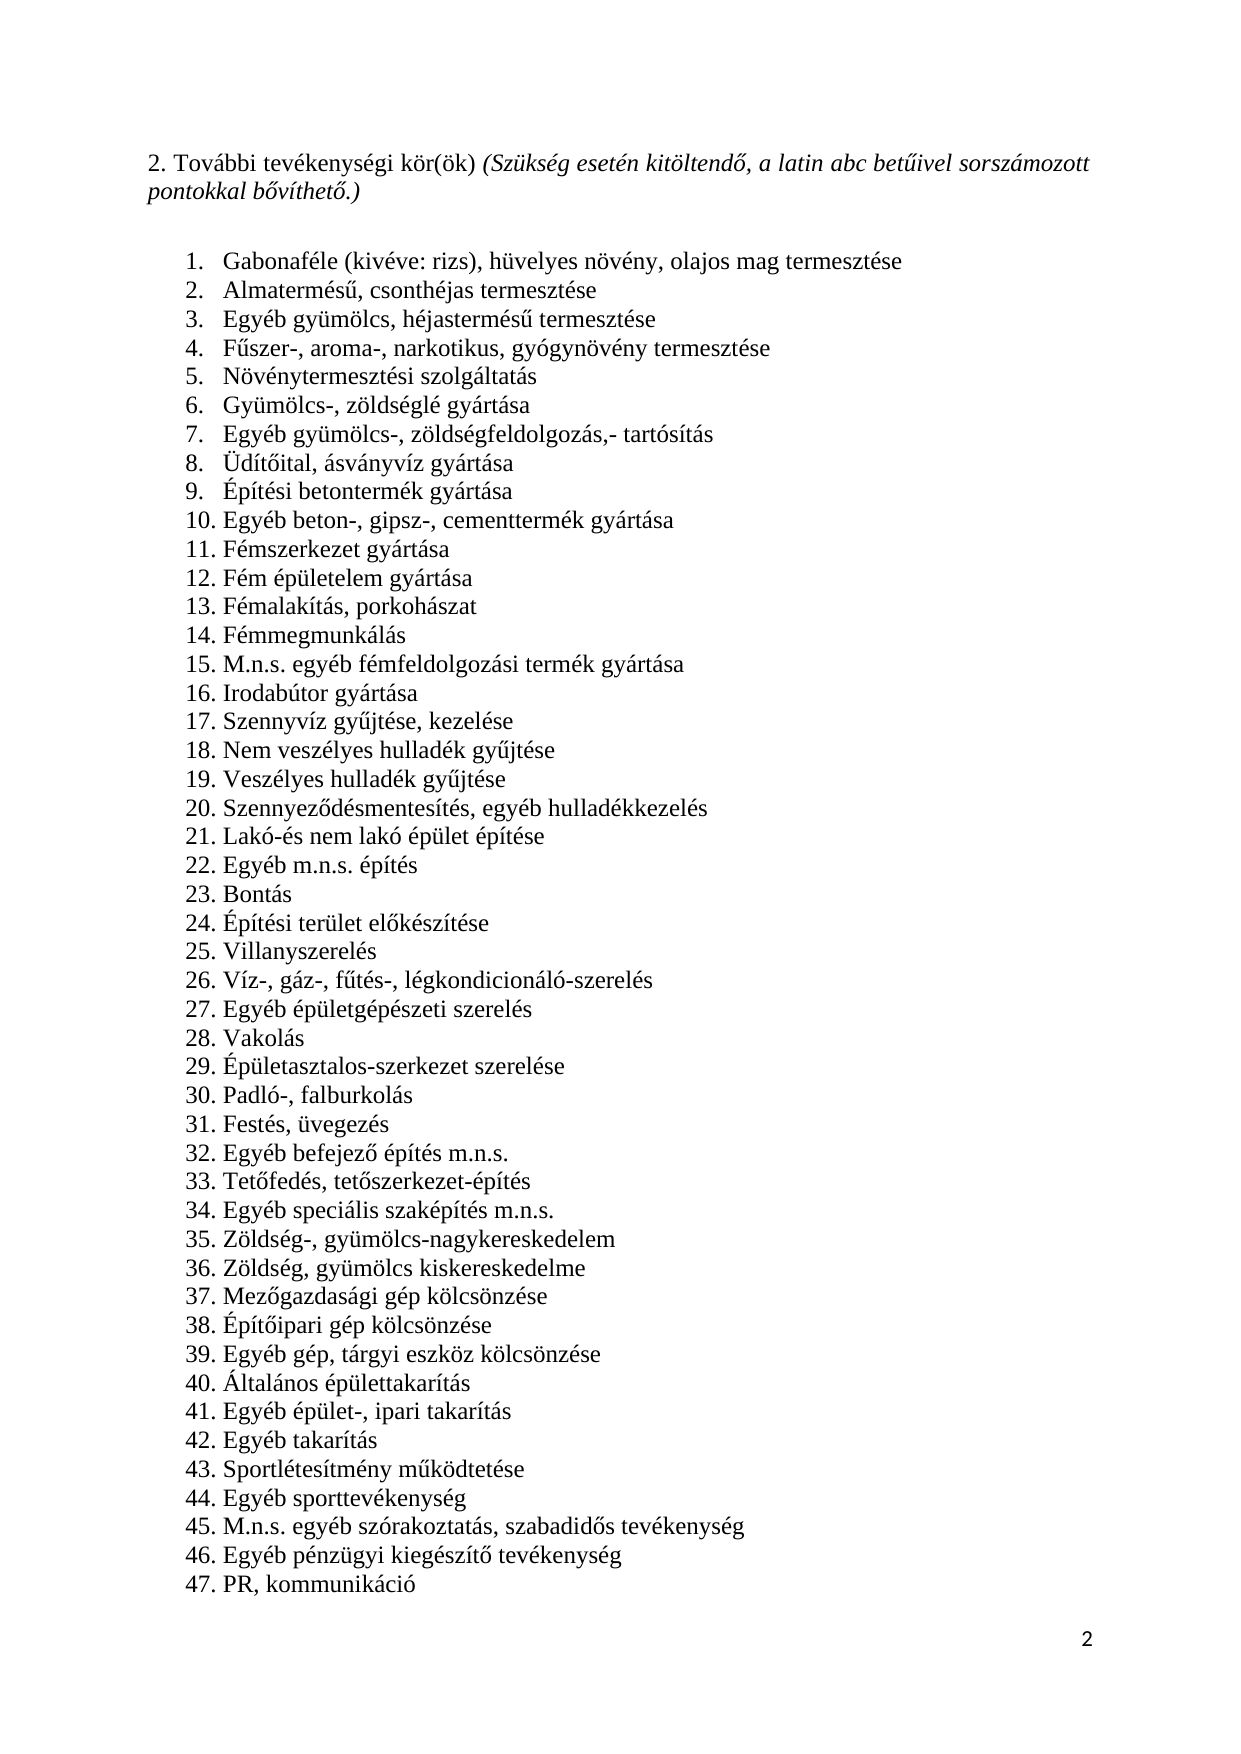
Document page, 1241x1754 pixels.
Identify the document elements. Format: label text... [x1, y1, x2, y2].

list Egyéb gyümölcs, héjastermésű termesztése [185, 304, 1093, 333]
list Egyéb m.n.s. építés [185, 850, 1093, 879]
list Almatermésű, csonthéjas termesztése [185, 275, 1093, 304]
list Lakó-és nem lakó épület építése [185, 821, 1093, 850]
list Egyéb épület-, ipari takarítás [185, 1396, 1093, 1425]
list Egyéb gyümölcs-, zöldségfeldolgozás,- tartósítás [185, 419, 1093, 448]
list Üdítőital, ásványvíz gyártása [185, 448, 1093, 476]
list Irodabútor gyártása [185, 678, 1093, 706]
list Fémszerkezet gyártása [185, 534, 1093, 563]
list Építőipari gép kölcsönzése [185, 1310, 1093, 1339]
list Fémalakítás, porkohászat [185, 591, 1093, 620]
list Egyéb beton-, gipsz-, cementtermék gyártása [185, 505, 1093, 534]
list Nem veszélyes hulladék gyűjtése [185, 735, 1093, 764]
list Villanyszerelés [185, 936, 1093, 965]
list Tetőfedés, tetőszerkezet-építés [185, 1166, 1093, 1195]
list Egyéb épületgépészeti szerelés [185, 994, 1093, 1023]
list M.n.s. egyéb fémfeldolgozási termék gyártása [185, 649, 1093, 678]
list Szennyeződésmentesítés, egyéb hulladékkezelés [185, 793, 1093, 821]
list Építési terület előkészítése [185, 908, 1093, 936]
list Szennyvíz gyűjtése, kezelése [185, 706, 1093, 735]
list Festés, üvegezés [185, 1109, 1093, 1138]
list Növénytermesztési szolgáltatás [185, 361, 1093, 390]
list Víz-, gáz-, fűtés-, légkondicionáló-szerelés [185, 965, 1093, 994]
list Zöldség, gyümölcs kiskereskedelme [185, 1253, 1093, 1281]
list M.n.s. egyéb szórakoztatás, szabadidős tevékenység [185, 1511, 1093, 1540]
list Fémmegmunkálás [185, 620, 1093, 649]
list Épületasztalos-szerkezet szerelése [185, 1051, 1093, 1080]
list Fűszer-, aroma-, narkotikus, gyógynövény termesztése [185, 333, 1093, 361]
list Mezőgazdasági gép kölcsönzése [185, 1281, 1093, 1310]
list Egyéb gép, tárgyi eszköz kölcsönzése [185, 1339, 1093, 1368]
list PR, kommunikáció [185, 1569, 1093, 1598]
list Általános épülettakarítás [185, 1368, 1093, 1396]
list Egyéb takarítás [185, 1425, 1093, 1454]
list Egyéb pénzügyi kiegészítő tevékenység [185, 1540, 1093, 1569]
list Egyéb sporttevékenység [185, 1483, 1093, 1511]
list Fém épületelem gyártása [185, 563, 1093, 591]
list Padló-, falburkolás [185, 1080, 1093, 1109]
list Zöldség-, gyümölcs-nagykereskedelem [185, 1224, 1093, 1253]
list Veszélyes hulladék gyűjtése [185, 764, 1093, 793]
list Egyéb befejező építés m.n.s. [185, 1138, 1093, 1166]
list Sportlétesítmény működtetése [185, 1454, 1093, 1483]
text 2. További tevékenységi kör(ök) (Szükség esetén kitöltendő, a latin abc betűivel sorszámozott pontokkal bővíthető.) [148, 148, 1093, 205]
list Gabonaféle (kivéve: rizs), hüvelyes növény, olajos mag termesztése [185, 246, 1093, 275]
list Bontás [185, 879, 1093, 908]
list Gyümölcs-, zöldséglé gyártása [185, 390, 1093, 419]
list Építési betontermék gyártása [185, 476, 1093, 505]
list Vakolás [185, 1023, 1093, 1051]
list Egyéb speciális szaképítés m.n.s. [185, 1195, 1093, 1224]
